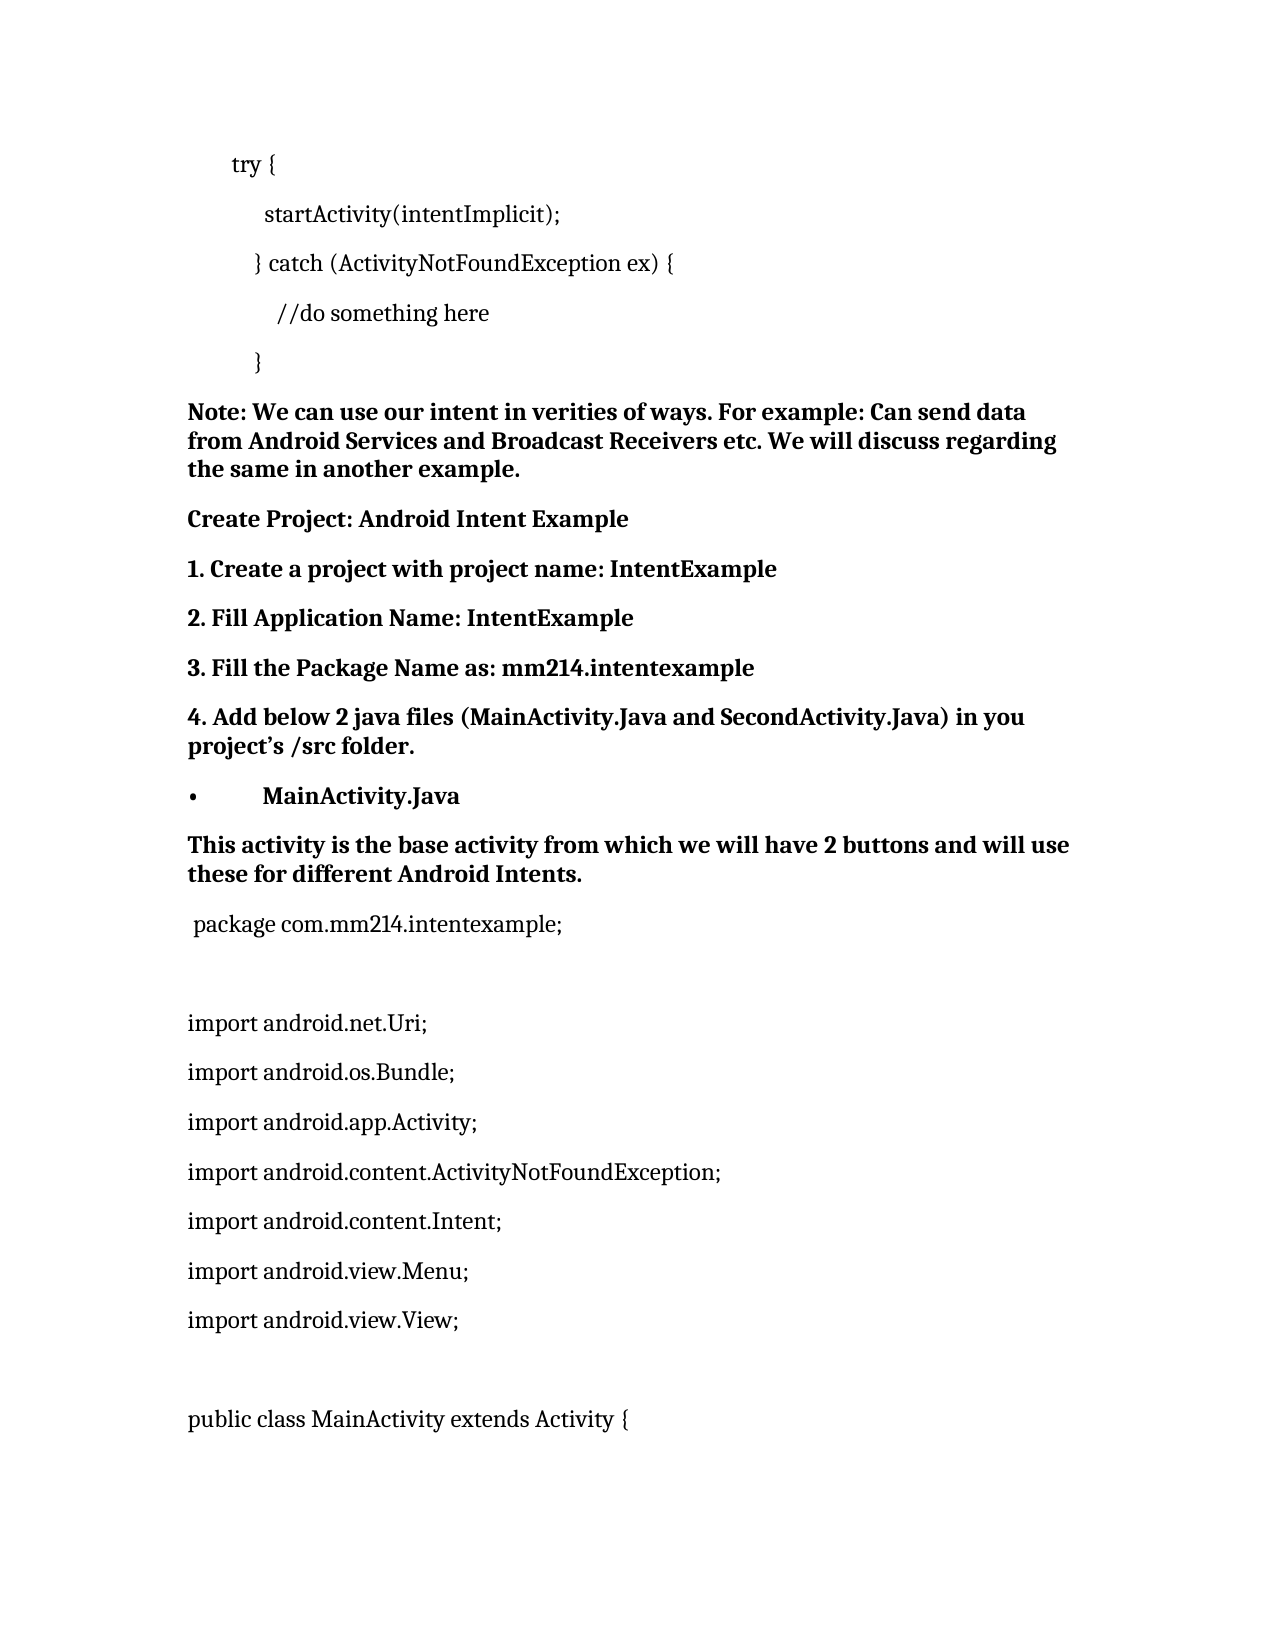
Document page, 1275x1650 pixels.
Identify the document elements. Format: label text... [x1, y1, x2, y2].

text package com.mm214.intentexample; [187, 909, 1087, 938]
text //do something here [187, 299, 1087, 327]
text Note: We can use our intent in verities of ways. For example: Can send data from Android Services and Broadcast Receivers etc. We will discuss regarding the same in another example. [187, 398, 1087, 484]
text } [187, 348, 1087, 377]
text 4. Add below 2 java files (MainActivity.Java and SecondActivity.Java) in you project’s /src folder. [187, 703, 1087, 761]
text public class MainActivity extends Activity { [187, 1405, 1087, 1434]
text 3. Fill the Package Name as: mm214.intentexample [187, 654, 1087, 682]
text • MainActivity.Java [187, 782, 1087, 810]
text import android.content.Intent; [187, 1207, 1087, 1236]
text import android.content.ActivityNotFoundException; [187, 1157, 1087, 1186]
text } catch (ActivityNotFoundException ex) { [187, 249, 1087, 278]
text startActivity(intentImplicit); [187, 199, 1087, 228]
text import android.view.Menu; [187, 1257, 1087, 1285]
text import android.view.View; [187, 1306, 1087, 1335]
text This activity is the base activity from which we will have 2 buttons and will use these for different Android Intents. [187, 831, 1087, 889]
text Create Project: Android Intent Example [187, 505, 1087, 534]
text 1. Create a project with project name: IntentExample [187, 554, 1087, 583]
text import android.app.Activity; [187, 1108, 1087, 1137]
text import android.net.Uri; [187, 1009, 1087, 1037]
text 2. Fill Application Name: IntentExample [187, 604, 1087, 633]
text import android.os.Bundle; [187, 1058, 1087, 1087]
text try { [187, 150, 1087, 179]
